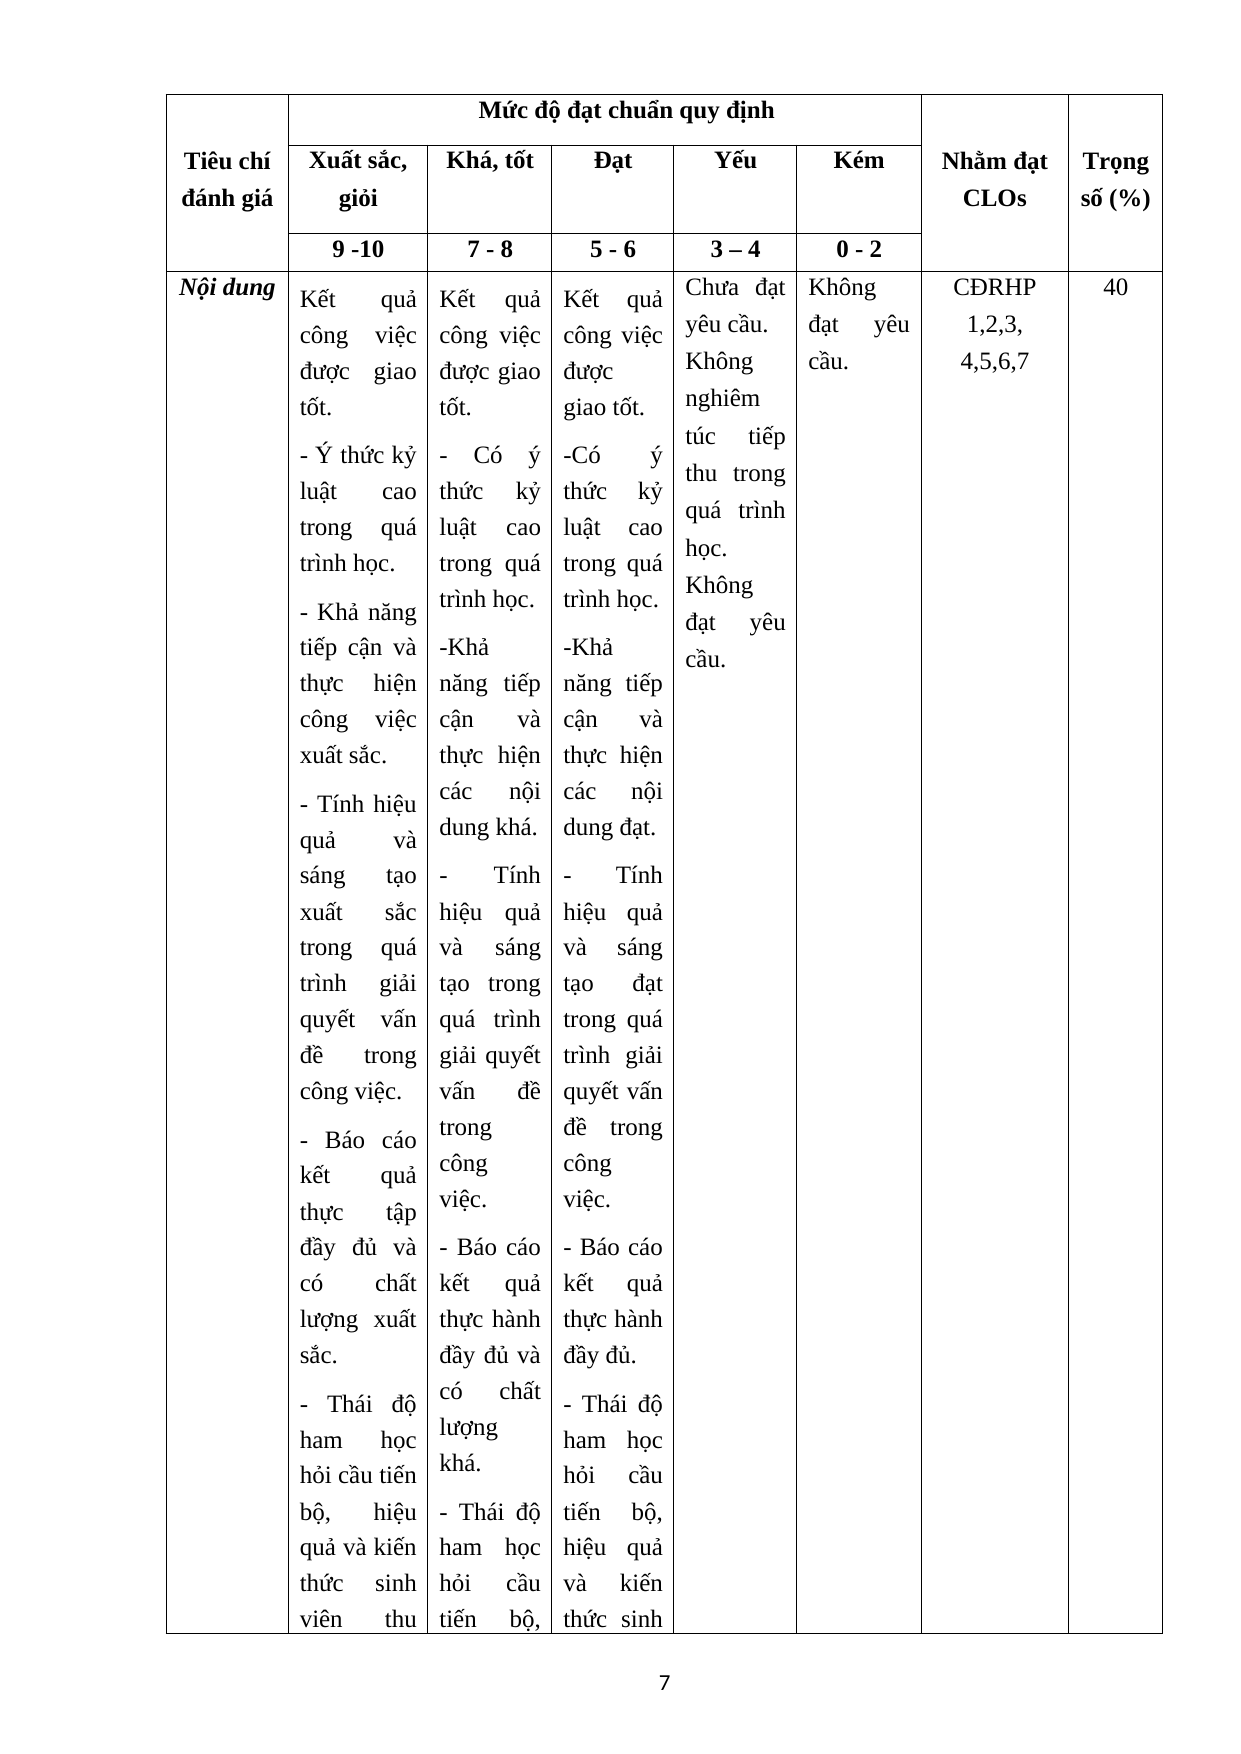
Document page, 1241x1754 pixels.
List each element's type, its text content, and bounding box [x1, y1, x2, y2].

table_cell 3 – 4 [674, 234, 796, 271]
table_header Mức độ đạt chuẩn quy định [289, 95, 921, 144]
table_cell 5 - 6 [552, 234, 673, 271]
table_cell 0 - 2 [797, 234, 921, 271]
table_cell Yếu [674, 146, 796, 233]
table_header Tiêu chí đánh giá [167, 95, 288, 271]
table_cell Đạt [552, 146, 673, 233]
table_cell CĐRHP 1,2,3,4,5,6,7 [922, 272, 1068, 1633]
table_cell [289, 272, 427, 1633]
table_cell 9 -10 [289, 234, 427, 271]
table_cell Nội dung [167, 272, 288, 1633]
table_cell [552, 272, 673, 1633]
table_header Trọng số (%) [1069, 95, 1162, 271]
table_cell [428, 272, 551, 1633]
table_cell 7 - 8 [428, 234, 551, 271]
table_cell 40 [1069, 272, 1162, 1633]
table_cell Xuất sắc, giỏi [289, 146, 427, 233]
table_cell Không đạt yêu cầu. [797, 272, 921, 1633]
table_header Nhằm đạt CLOs [922, 95, 1068, 271]
table_cell Kém [797, 146, 921, 233]
table_cell Khá, tốt [428, 146, 551, 233]
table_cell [674, 272, 796, 1633]
